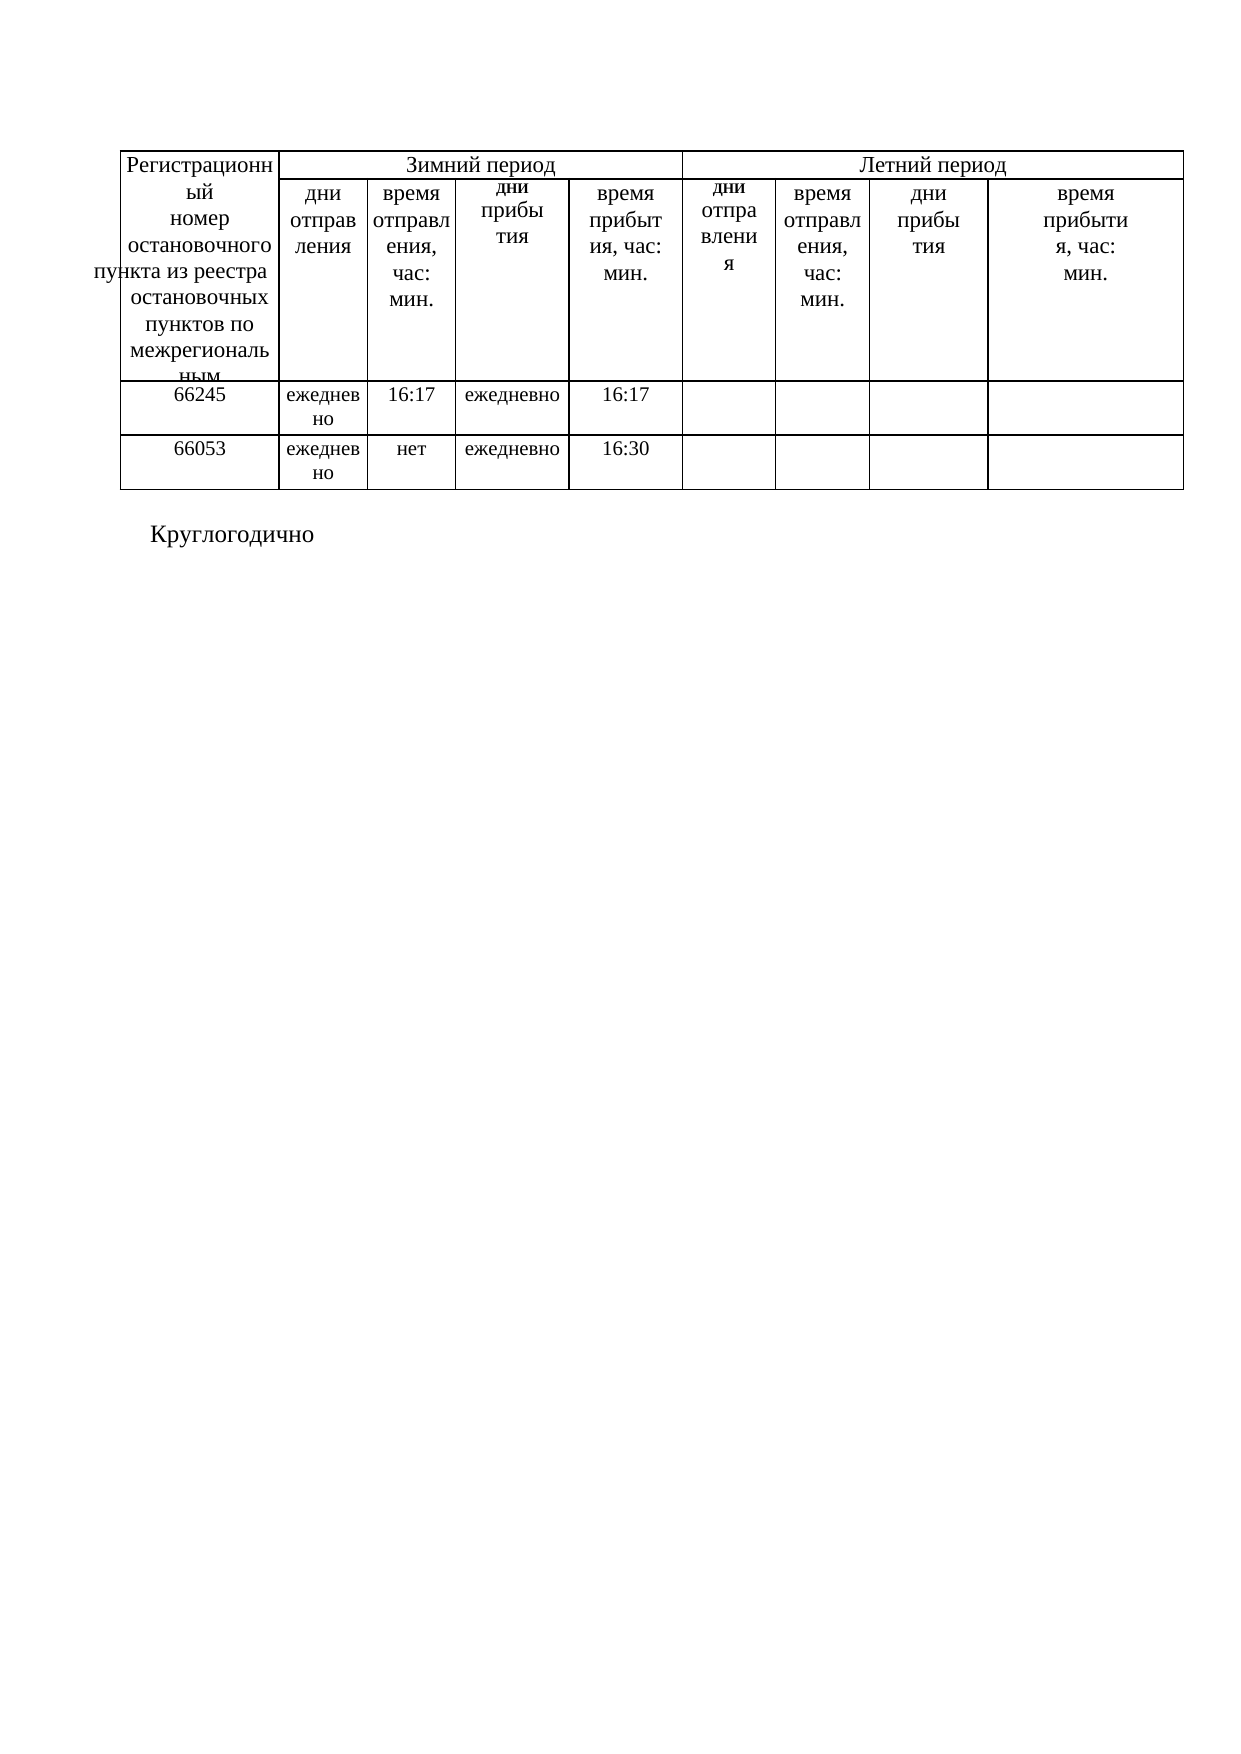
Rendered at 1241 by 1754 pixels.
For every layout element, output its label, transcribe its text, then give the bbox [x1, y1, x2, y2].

table_cell [989, 436, 1183, 489]
table_cell [683, 382, 775, 434]
table_cell 16:30 [570, 436, 682, 489]
table_cell ежедневно [280, 436, 367, 489]
table_cell время прибыти я, час: мин. [989, 180, 1183, 380]
table_header Регистрационный номер остановочного пункта из реестра остановочных пунктов по межрегиональным маршрутам регулярных перевозок [121, 152, 278, 380]
table_cell [683, 436, 775, 489]
table_cell [776, 382, 869, 434]
table_cell время отправл ения, час: мин. [776, 180, 869, 380]
table_cell ДНИ прибы тия [456, 180, 568, 380]
table_cell 16:17 [570, 382, 682, 434]
table_cell [870, 436, 987, 489]
table_cell ежедневно [456, 382, 568, 434]
table_cell дни отправ ления [280, 180, 367, 380]
table_cell [989, 382, 1183, 434]
table_header Летний период [683, 152, 1183, 178]
table_cell ДНИ отпра влени я [683, 180, 775, 380]
text Круглогодично [150, 519, 1090, 548]
table_cell [870, 382, 987, 434]
table_cell 66245 [121, 382, 278, 434]
table_cell ежедневно [456, 436, 568, 489]
table_cell время отправл ения, час: мин. [368, 180, 455, 380]
table_header Зимний период [280, 152, 682, 178]
table_cell время прибыт ия, час: мин. [570, 180, 682, 380]
table_cell ежедневно [280, 382, 367, 434]
table_cell [776, 436, 869, 489]
table_cell 16:17 [368, 382, 455, 434]
table_cell нет [368, 436, 455, 489]
table_cell 66053 [121, 436, 278, 489]
table_cell дни прибы тия [870, 180, 987, 380]
